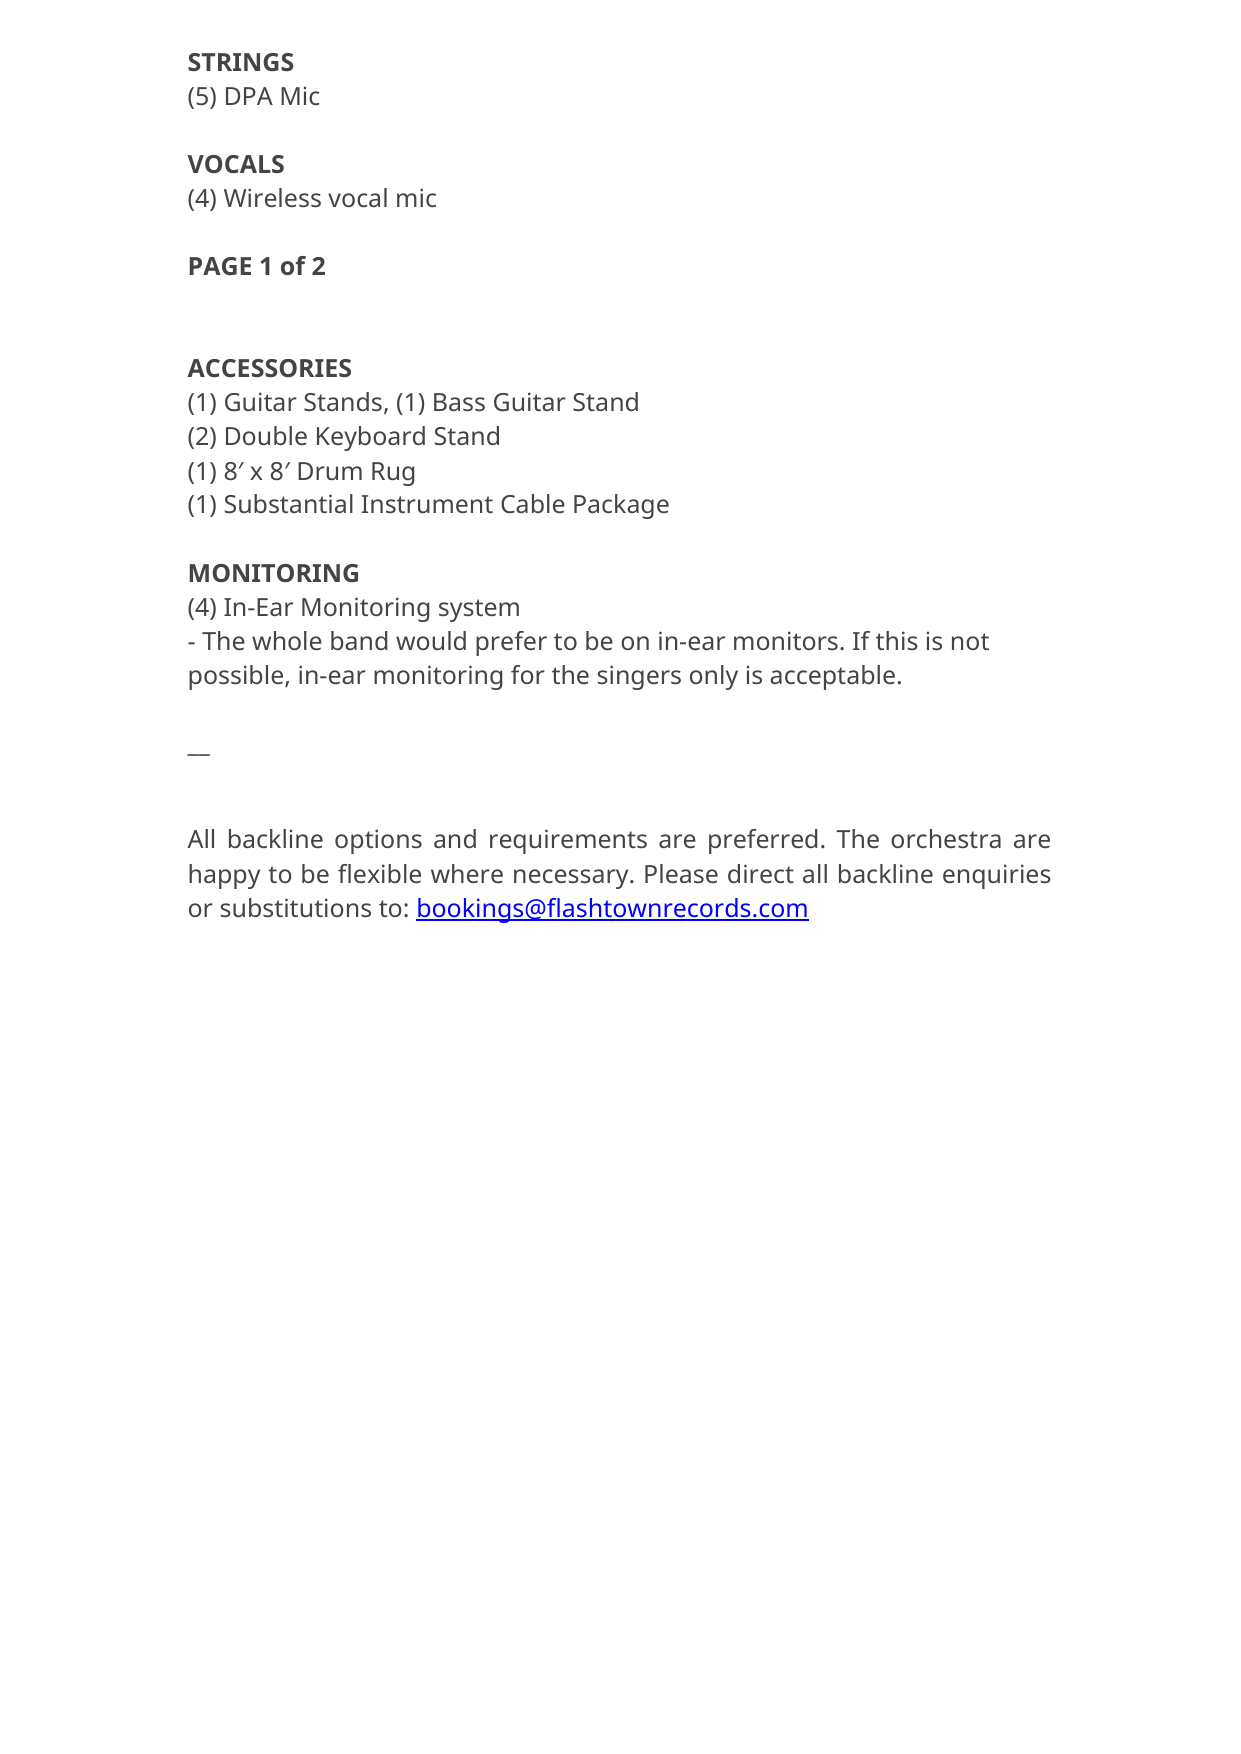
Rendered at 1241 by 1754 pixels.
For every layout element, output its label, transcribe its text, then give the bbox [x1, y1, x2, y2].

text (1) Substantial Instrument Cable Package [187, 487, 1053, 521]
text (4) Wireless vocal mic [187, 181, 1053, 215]
text STRINGS [187, 44, 1053, 78]
text (5) DPA Mic [187, 78, 1053, 112]
text ACCESSORIES (1) Guitar Stands, (1) Bass Guitar Stand (2) Double Keyboard Stand (1) 8′ x 8′ Drum Rug [187, 351, 1053, 487]
text __ [187, 726, 1053, 760]
text (4) In-Ear Monitoring system [187, 589, 1053, 623]
text MONITORING [187, 555, 1053, 589]
text All backline options and requirements are preferred. The orchestra are happy to be flexible where necessary. Please direct all backline enquiries or substitutions to: bookings@flashtownrecords.com [187, 822, 1053, 924]
text VOCALS [187, 147, 1053, 181]
text - The whole band would prefer to be on in-ear monitors. If this is not possible, in-ear monitoring for the singers only is acceptable. [187, 623, 1053, 692]
text PAGE 1 of 2 [187, 249, 1053, 283]
